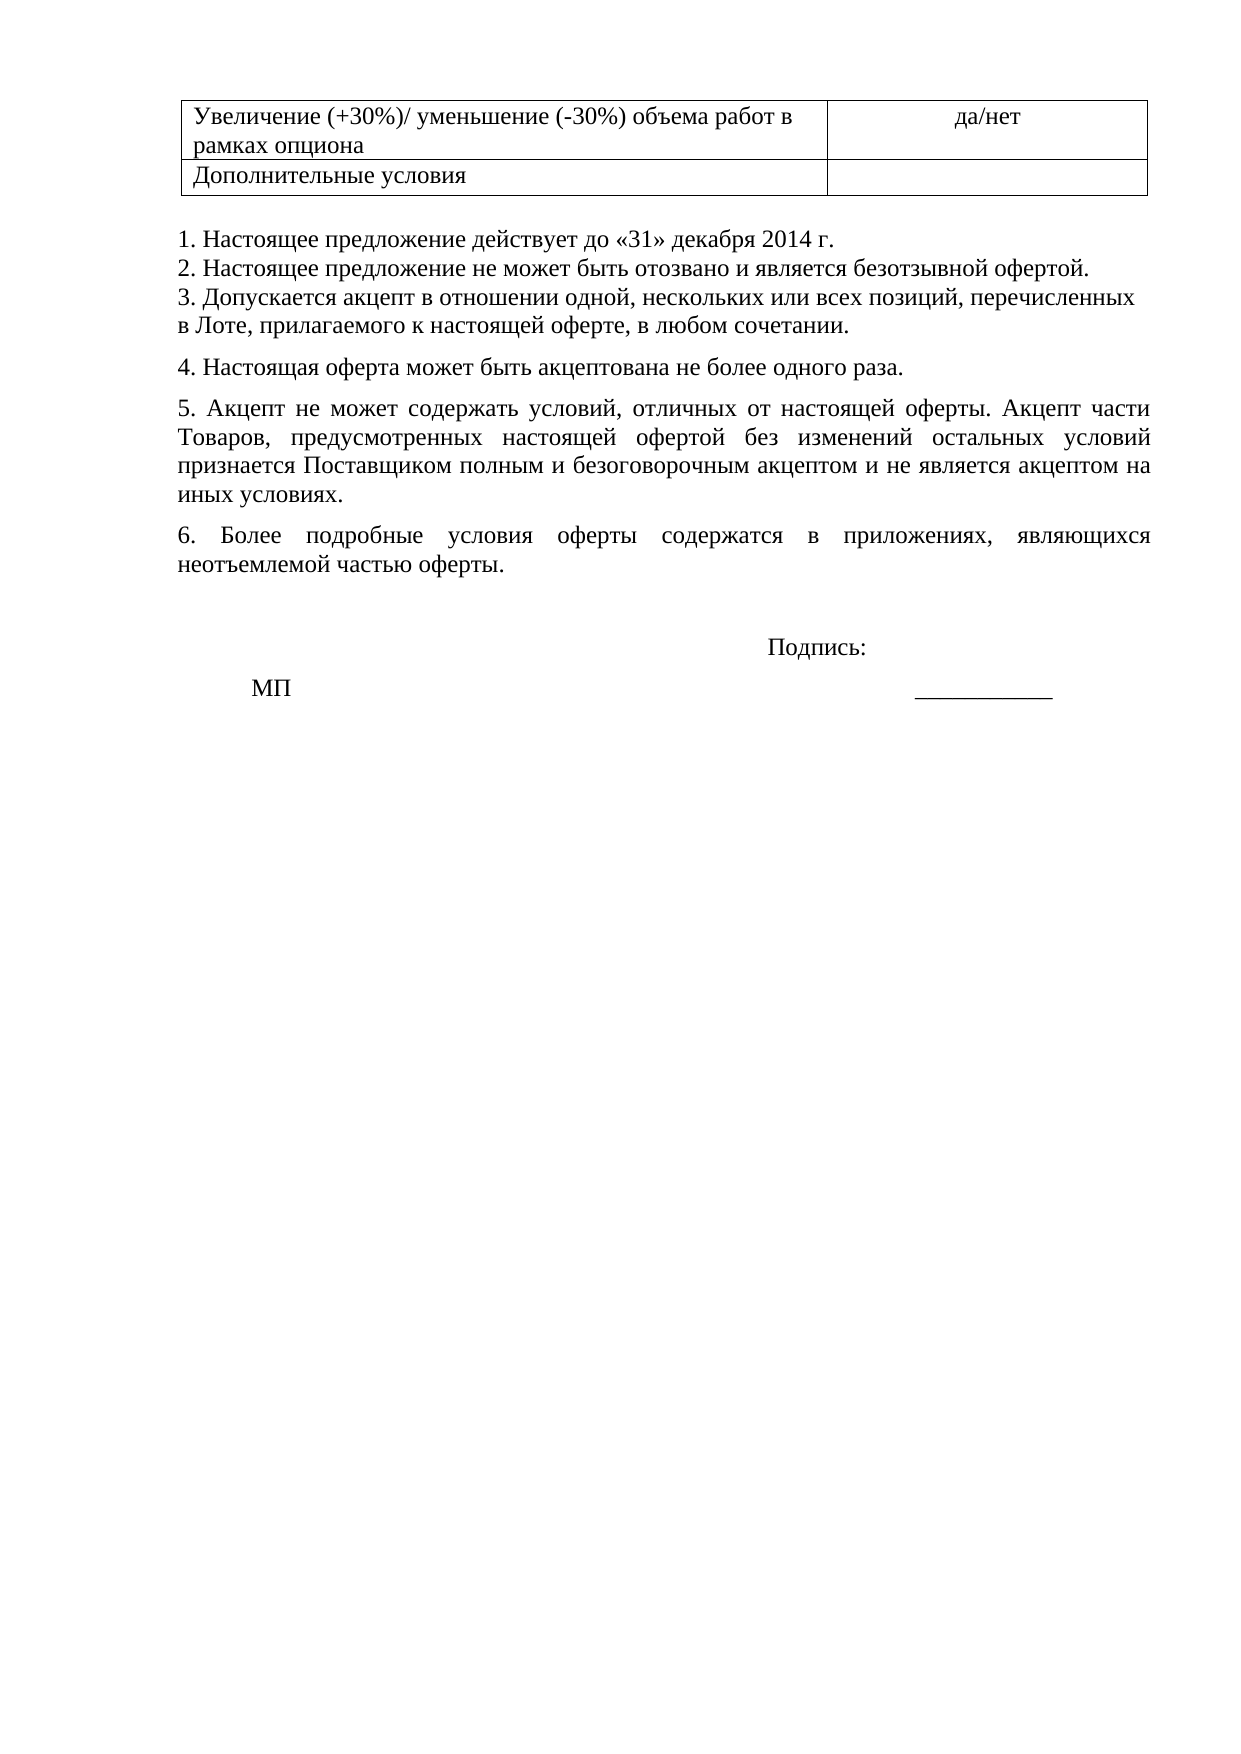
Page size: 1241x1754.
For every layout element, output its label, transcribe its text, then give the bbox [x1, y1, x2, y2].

text 6. Более подробные условия оферты содержатся в приложениях, являющихся неотъемлемой частью оферты. [177, 521, 1152, 578]
text Подпись: [177, 632, 1152, 661]
table_cell Дополнительные условия [182, 160, 827, 194]
text 2. Настоящее предложение не может быть отозвано и является безотзывной офертой. [177, 253, 1152, 282]
text 3. Допускается акцепт в отношении одной, нескольких или всех позиций, перечисленных в Лоте, прилагаемого к настоящей оферте, в любом сочетании. [177, 282, 1152, 339]
text 1. Настоящее предложение действует до «31» декабря 2014 г. [177, 224, 1152, 253]
table_cell [828, 160, 1147, 194]
text 4. Настоящая оферта может быть акцептована не более одного раза. [177, 352, 1152, 381]
text МП ___________ [177, 673, 1152, 702]
text 5. Акцепт не может содержать условий, отличных от настоящей оферты. Акцепт части Товаров, предусмотренных настоящей офертой без изменений остальных условий признается Поставщиком полным и безоговорочным акцептом и не является акцептом на иных условиях. [177, 393, 1152, 508]
table_cell Увеличение (+30%)/ уменьшение (-30%) объема работ в рамках опциона [182, 101, 827, 159]
table_cell да/нет [828, 101, 1147, 159]
